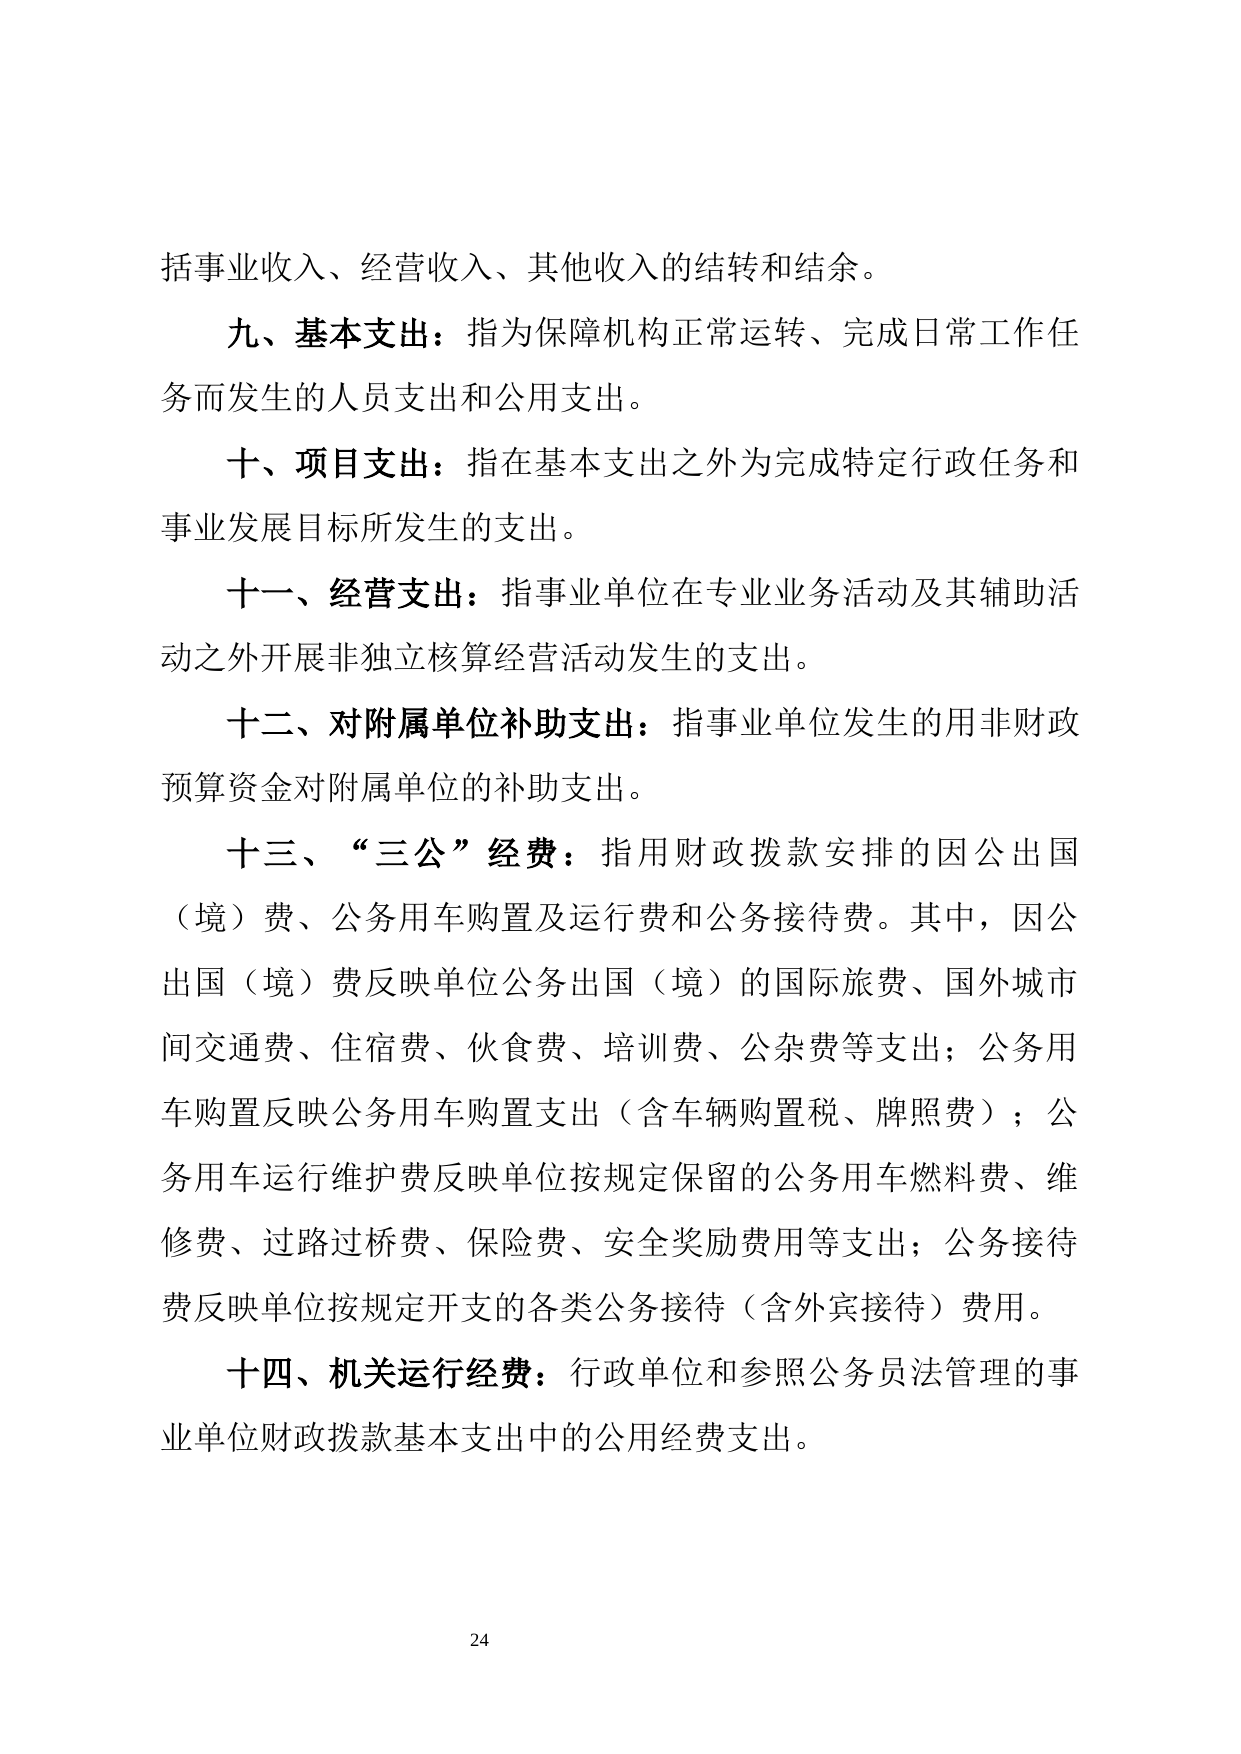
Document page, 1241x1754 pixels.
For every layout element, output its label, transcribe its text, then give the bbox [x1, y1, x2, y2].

text 十一、经营支出：指事业单位在专业业务活动及其辅助活动之外开展非独立核算经营活动发生的支出。 [159, 558, 1081, 688]
text 九、基本支出：指为保障机构正常运转、完成日常工作任务而发生的人员支出和公用支出。 [159, 298, 1081, 428]
text 十、项目支出：指在基本支出之外为完成特定行政任务和事业发展目标所发生的支出。 [159, 428, 1081, 558]
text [159, 233, 1081, 298]
text 十三、“三公”经费：指用财政拨款安排的因公出国（境）费、公务用车购置及运行费和公务接待费。其中，因公出国（境）费反映单位公务出国（境）的国际旅费、国外城市间交通费、住宿费、伙食费、培训费、公杂费等支出；公务用车购置反映公务用车购置支出（含车辆购置税、牌照费）；公务用车运行维护费反映单位按规定保留的公务用车燃料费、维修费、过路过桥费、保险费、安全奖励费用等支出；公务接待费反映单位按规定开支的各类公务接待（含外宾接待）费用。 [159, 818, 1081, 1338]
text 十四、机关运行经费：行政单位和参照公务员法管理的事业单位财政拨款基本支出中的公用经费支出。 [159, 1338, 1081, 1468]
text 十二、对附属单位补助支出：指事业单位发生的用非财政预算资金对附属单位的补助支出。 [159, 688, 1081, 818]
